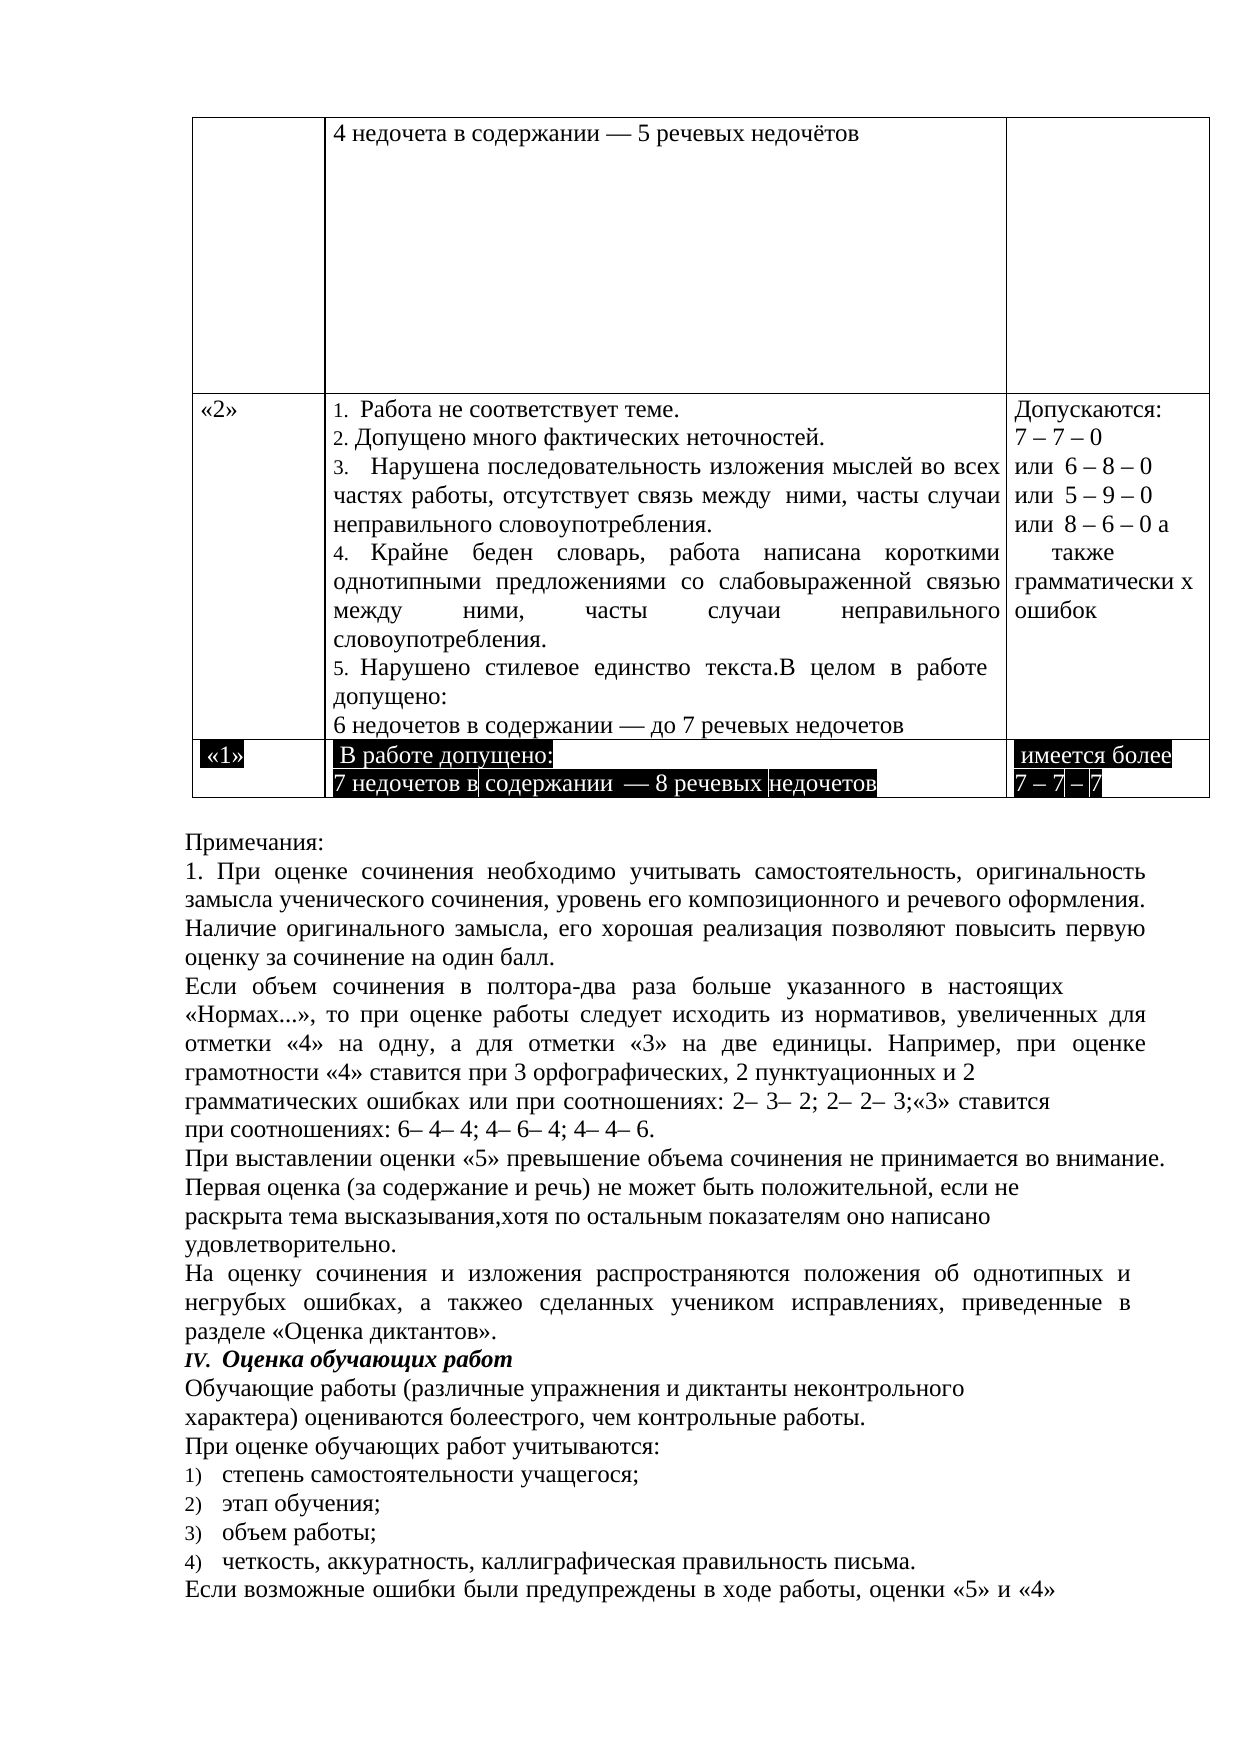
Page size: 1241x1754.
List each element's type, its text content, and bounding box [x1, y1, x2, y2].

text грамматических ошибках или при соотношениях: 2– 3– 2; 2– 2– 3;«3» ставится [184, 1086, 1240, 1114]
subtitle Оценка обучающих работ [184, 1344, 1240, 1373]
list степень самостоятельности учащегося; [184, 1459, 1240, 1488]
table_header 4 недочета в содержании — 5 речевых недочётов [326, 118, 1006, 393]
text Примечания: [184, 827, 1240, 856]
text При выставлении оценки «5» превышение объема сочинения не принимается во внимание. [184, 1143, 1240, 1172]
list четкость, аккуратность, каллиграфическая правильность письма. [184, 1546, 1240, 1574]
table_cell В работе допущено: 7 недочетов в содержании — 8 речевых недочетов [326, 740, 1006, 797]
text при соотношениях: 6– 4– 4; 4– 6– 4; 4– 4– 6. [184, 1114, 1240, 1143]
table_cell Допускаются: 7 – 7 – 0 или 6 – 8 – 0 или 5 – 9 – 0 или 8 – 6 – 0 а также грамматически х ошибок [1007, 394, 1209, 739]
table_cell Работа не соответствует теме. Допущено много фактических неточностей. Нарушена последовательность изложения мыслей во всех частях работы, отсутствует связь между ними, часты случаи неправильного словоупотребления. Крайне беден словарь, работа написана короткими однотипными предложениями со слабовыраженной связью между ними, часты случаи неправильного словоупотребления. Нарушено стилевое единство текста.В целом в работе допущено: 6 недочетов в содержании — до 7 речевых недочетов [326, 394, 1006, 739]
table_cell «1» [193, 740, 324, 797]
text На оценку сочинения и изложения распространяются положения об однотипных и негрубых ошибках, а такжео сделанных учеником исправлениях, приведенные в разделе «Оценка диктантов». [184, 1258, 1131, 1344]
text При оценке обучающих работ учитываются: [184, 1431, 1240, 1459]
text 1. При оценке сочинения необходимо учитывать самостоятельность, оригинальность замысла ученического сочинения, уровень его композиционного и речевого оформления. Наличие оригинального замысла, его хорошая реализация позволяют повысить первую оценку за сочинение на один балл. [184, 856, 1146, 971]
table_cell имеется более 7 – 7 – 7 [1007, 740, 1209, 797]
table_cell «2» [193, 394, 324, 739]
text Если возможные ошибки были предупреждены в ходе работы, оценки «5» и «4» [184, 1574, 1240, 1603]
list этап обучения; [184, 1488, 1240, 1517]
table_header [1007, 118, 1209, 393]
text Обучающие работы (различные упражнения и диктанты неконтрольного характера) оцениваются болеестрого, чем контрольные работы. [184, 1373, 1049, 1431]
text Если объем сочинения в полтора-два раза больше указанного в настоящих [184, 971, 1240, 999]
table_header [193, 118, 324, 393]
list объем работы; [184, 1517, 1240, 1546]
text Первая оценка (за содержание и речь) не может быть положительной, если не раскрыта тема высказывания,хотя по остальным показателям оно написано удовлетворительно. [184, 1172, 1121, 1258]
text «Нормах...», то при оценке работы следует исходить из нормативов, увеличенных для отметки «4» на одну, а для отметки «3» на две единицы. Например, при оценке грамотности «4» ставится при 3 орфографических, 2 пунктуационных и 2 [184, 999, 1146, 1086]
